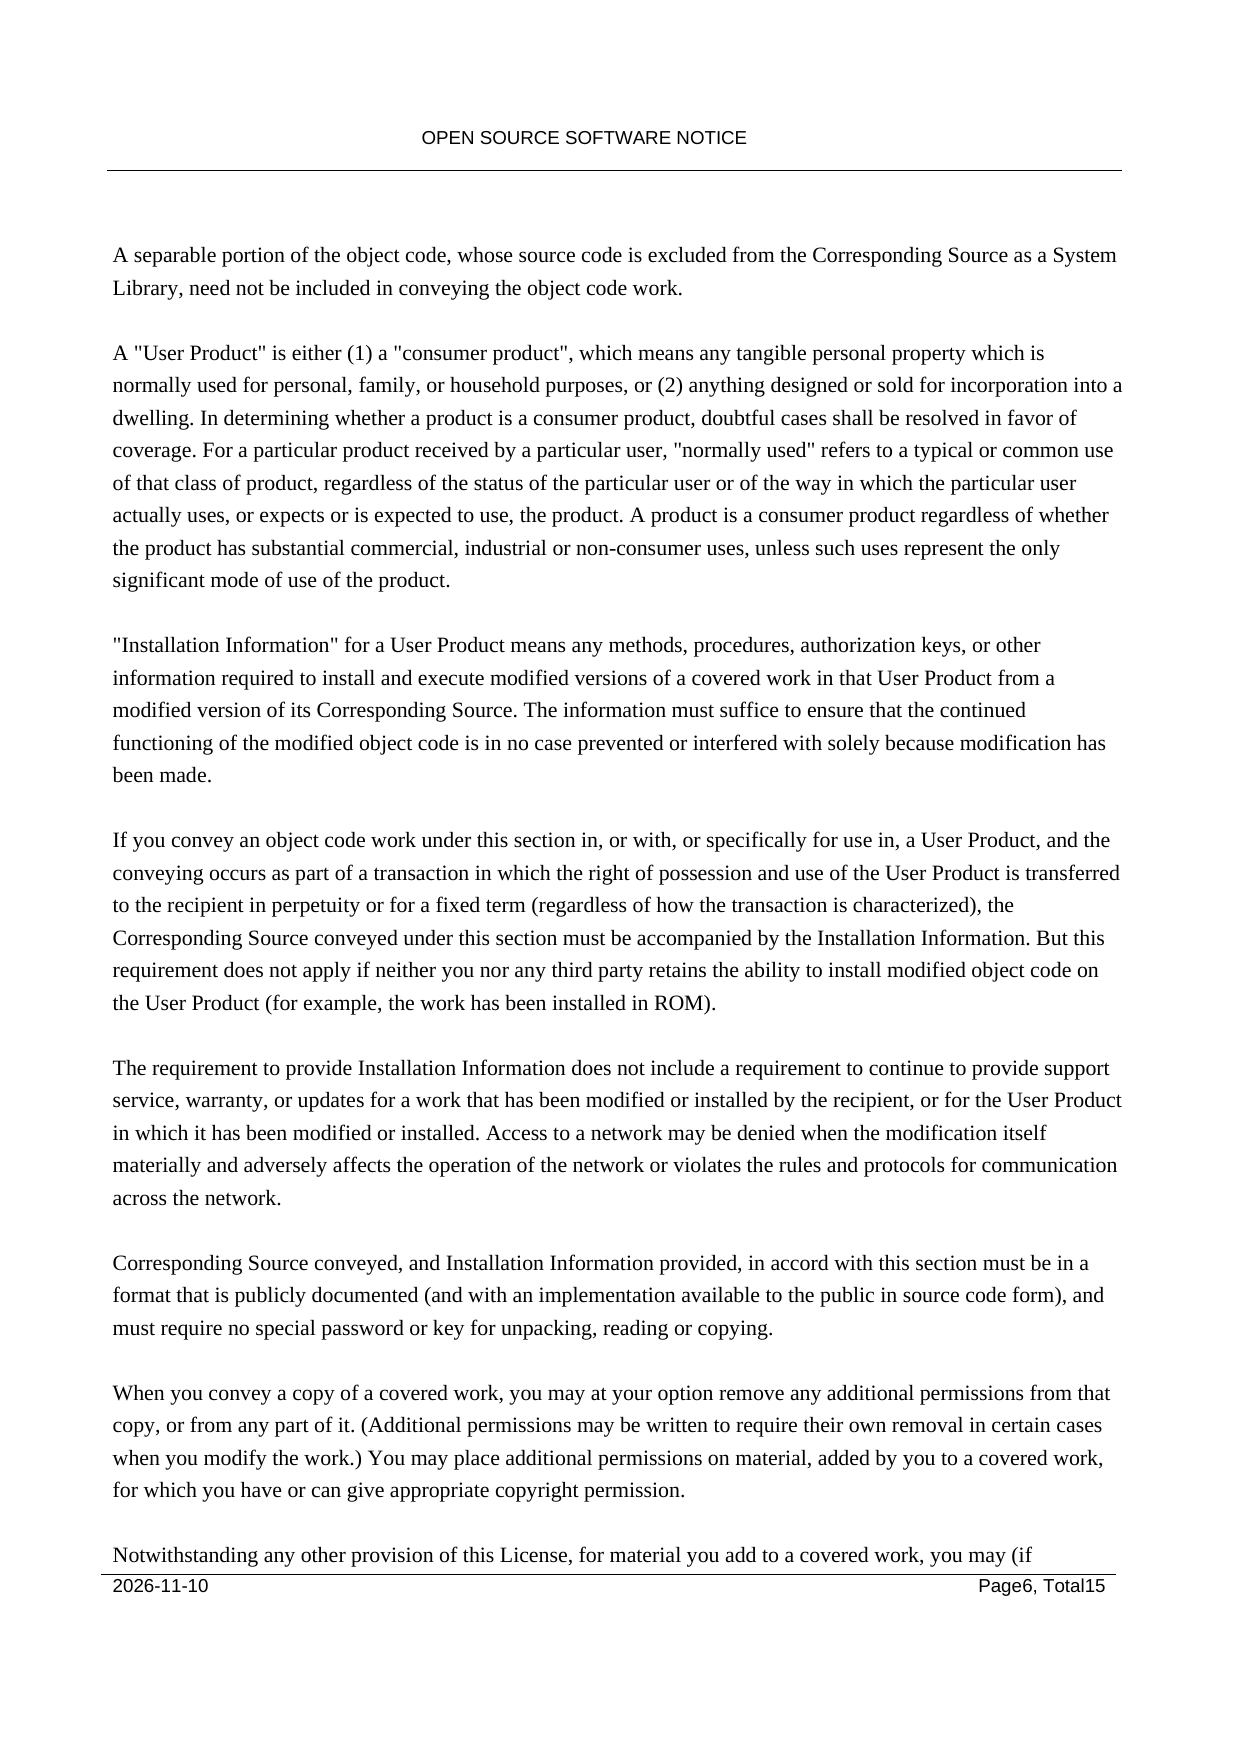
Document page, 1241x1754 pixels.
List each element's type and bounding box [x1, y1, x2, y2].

text [112, 206, 1128, 1571]
